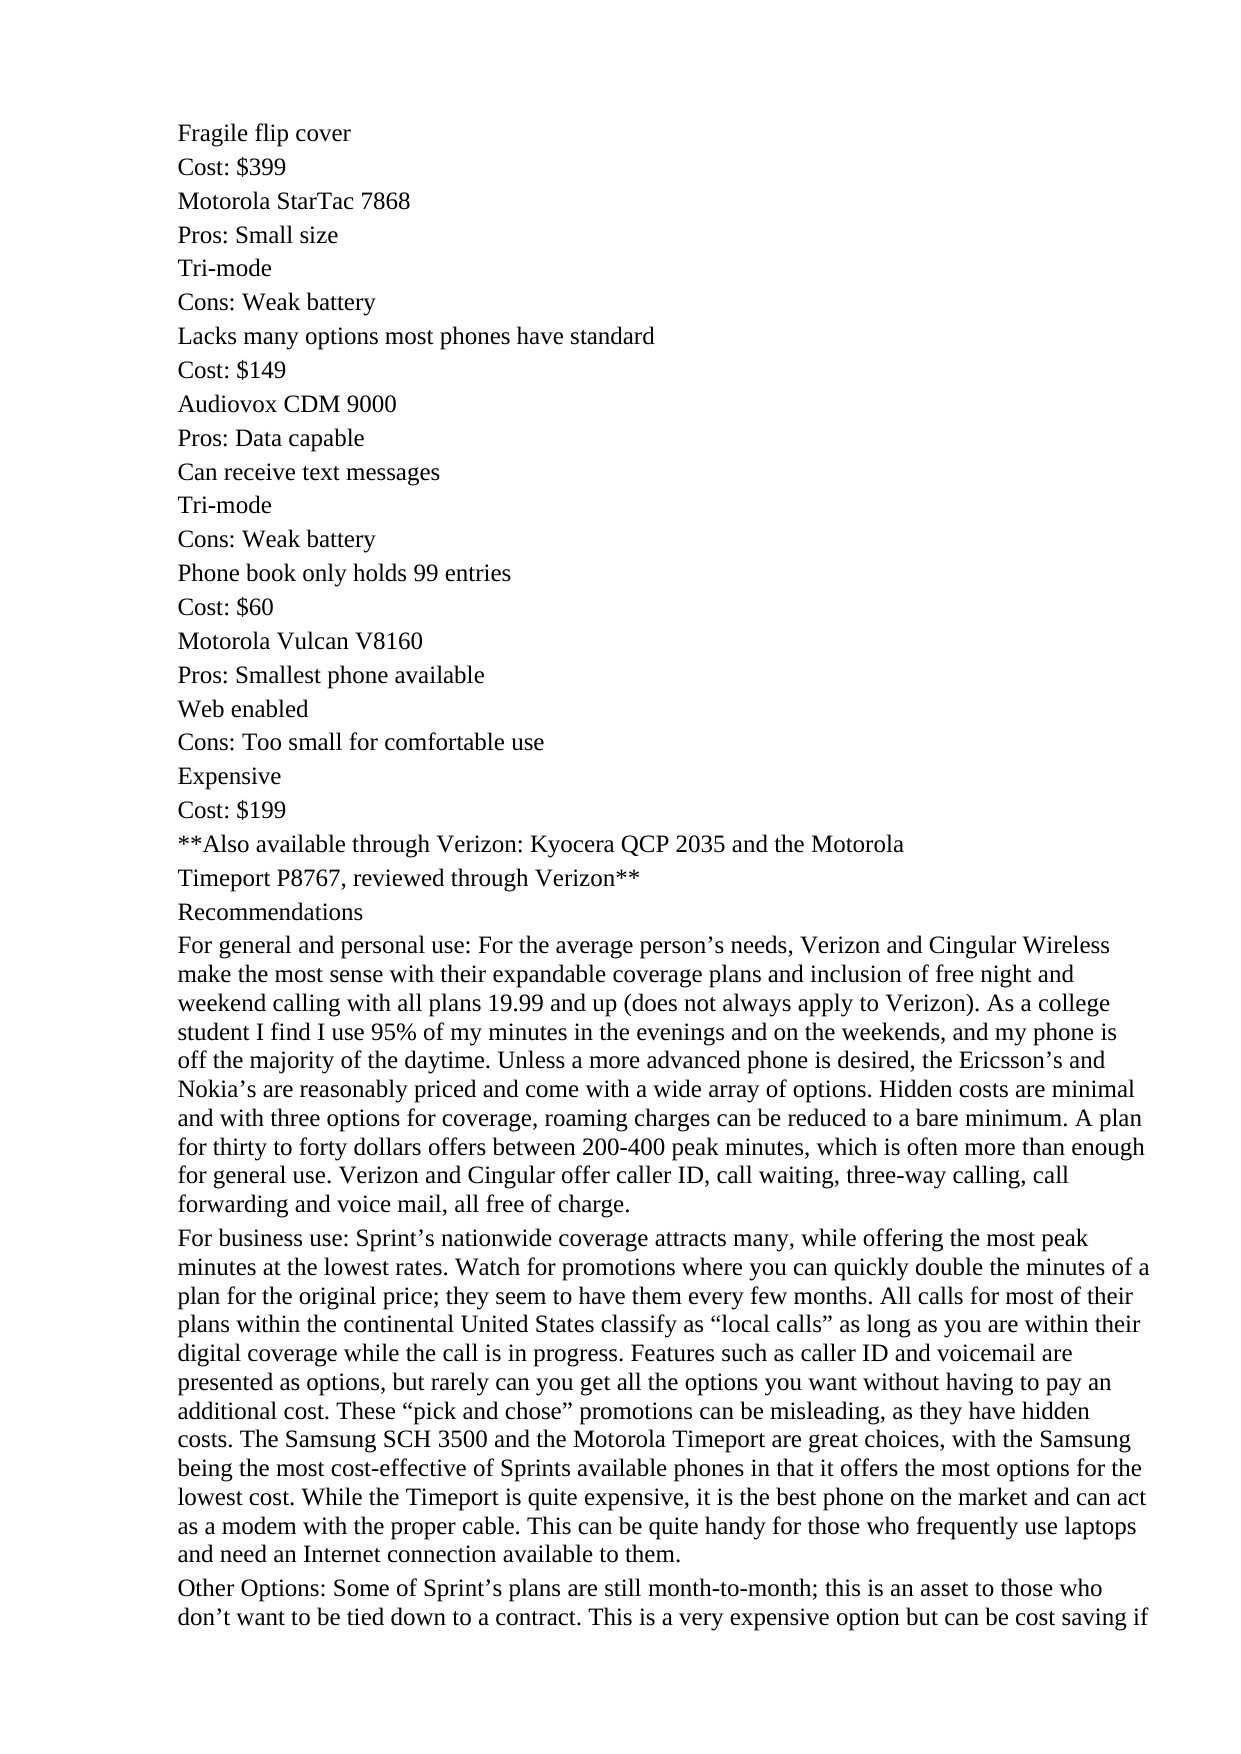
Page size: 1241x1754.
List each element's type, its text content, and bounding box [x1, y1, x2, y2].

text Pros: Data capable [177, 423, 1152, 452]
text For business use: Sprint’s nationwide coverage attracts many, while offering the most peak minutes at the lowest rates. Watch for promotions where you can quickly double the minutes of a plan for the original price; they seem to have them every few months. All calls for most of their plans within the continental United States classify as “local calls” as long as you are within their digital coverage while the call is in progress. Features such as caller ID and voicemail are presented as options, but rarely can you get all the options you want without having to pay an additional cost. These “pick and chose” promotions can be misleading, as they have hidden costs. The Samsung SCH 3500 and the Motorola Timeport are great choices, with the Samsung being the most cost-effective of Sprints available phones in that it offers the most options for the lowest cost. While the Timeport is quite expensive, it is the best phone on the market and can act as a modem with the proper cable. This can be quite handy for those who frequently use laptops and need an Internet connection available to them. [177, 1223, 1152, 1568]
text Fragile flip cover [177, 118, 1152, 147]
text Web enabled [177, 694, 1152, 722]
text Pros: Small size [177, 220, 1152, 248]
text Pros: Smallest phone available [177, 660, 1152, 688]
text Cost: $399 [177, 152, 1152, 181]
text **Also available through Verizon: Kyocera QCP 2035 and the Motorola [177, 829, 1152, 858]
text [177, 1573, 1152, 1631]
text Tri-mode [177, 491, 1152, 519]
text Timeport P8767, reviewed through Verizon** [177, 863, 1152, 892]
text Lacks many options most phones have standard [177, 321, 1152, 350]
text Audiovox CDM 9000 [177, 389, 1152, 418]
text Recommendations [177, 897, 1152, 926]
text Tri-mode [177, 253, 1152, 282]
text Cons: Weak battery [177, 287, 1152, 316]
text Cost: $60 [177, 592, 1152, 621]
text Cons: Weak battery [177, 524, 1152, 553]
text Cons: Too small for comfortable use [177, 727, 1152, 756]
text For general and personal use: For the average person’s needs, Verizon and Cingular Wireless make the most sense with their expandable coverage plans and inclusion of free night and weekend calling with all plans 19.99 and up (does not always apply to Verizon). As a college student I find I use 95% of my minutes in the evenings and on the weekends, and my phone is off the majority of the daytime. Unless a more advanced phone is desired, the Ericsson’s and Nokia’s are reasonably priced and come with a wide array of options. Hidden costs are minimal and with three options for coverage, roaming charges can be reduced to a bare minimum. A plan for thirty to forty dollars offers between 200-400 peak minutes, which is often more than enough for general use. Verizon and Cingular offer caller ID, call waiting, three-way calling, call forwarding and voice mail, all free of charge. [177, 931, 1152, 1218]
text Motorola StarTac 7868 [177, 186, 1152, 214]
text Motorola Vulcan V8160 [177, 626, 1152, 655]
text Expensive [177, 761, 1152, 790]
text Phone book only holds 99 entries [177, 558, 1152, 587]
text Cost: $199 [177, 795, 1152, 824]
text Can receive text messages [177, 457, 1152, 485]
text Cost: $149 [177, 355, 1152, 384]
